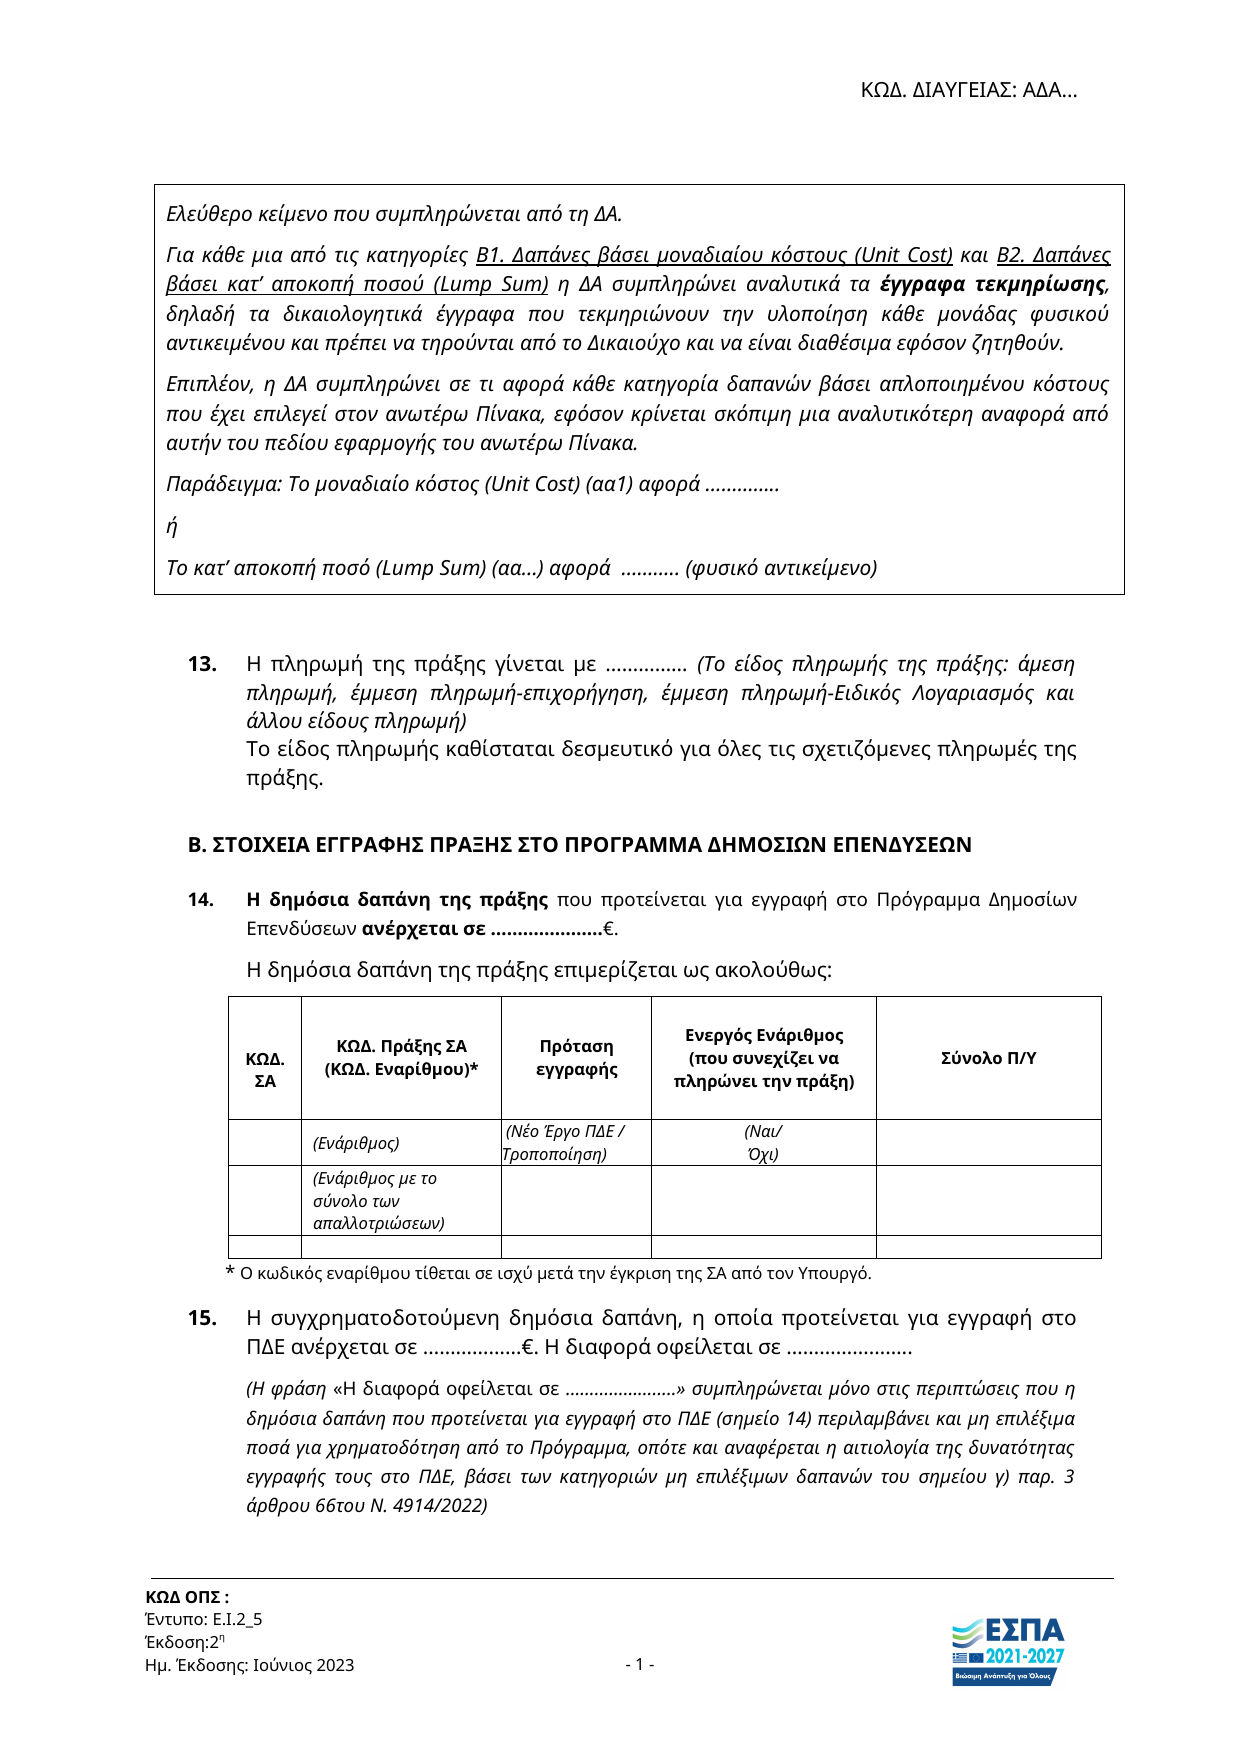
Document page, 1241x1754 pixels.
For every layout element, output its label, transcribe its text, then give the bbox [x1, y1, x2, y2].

table_header ΚΩΔ. Πράξης ΣΑ (ΚΩΔ. Εναρίθμου)* [302, 997, 501, 1119]
table_cell (Ενάριθμος) [302, 1120, 501, 1165]
table_cell [877, 1120, 1101, 1165]
list Η πληρωμή της πράξης γίνεται με …………… (Το είδος πληρωμής της πράξης: άμεση πληρωμή, έμμεση πληρωμή-επιχορήγηση, έμμεση πληρωμή-Ειδικός Λογαριασμός και άλλου είδους πληρωμή) [187, 649, 1078, 734]
table_cell [229, 1120, 301, 1165]
table_cell [502, 1236, 651, 1258]
list Η δημόσια δαπάνη της πράξης που προτείνεται για εγγραφή στο Πρόγραμμα Δημοσίων Επενδύσεων ανέρχεται σε …………………€. [187, 883, 1078, 941]
table_cell [652, 1236, 876, 1258]
table_cell (Ναι/ Όχι) [652, 1120, 876, 1165]
table_cell [229, 1236, 301, 1258]
table_cell [877, 1236, 1101, 1258]
table_cell (Νέο Έργο ΠΔΕ / Τροποποίηση) [502, 1120, 651, 1165]
text Η δημόσια δαπάνη της πράξης επιμερίζεται ως ακολούθως: [246, 954, 1078, 983]
table_cell (Ενάριθμος με το σύνολο των απαλλοτριώσεων) [302, 1166, 501, 1234]
list (Η φράση «Η διαφορά οφείλεται σε …………………..» συμπληρώνεται μόνο στις περιπτώσεις που η δημόσια δαπάνη που προτείνεται για εγγραφή στο ΠΔΕ (σημείο 14) περιλαμβάνει και μη επιλέξιμα ποσά για χρηματοδότηση από το Πρόγραμμα, οπότε και αναφέρεται η αιτιολογία της δυνατότητας εγγραφής τους στο ΠΔΕ, βάσει των κατηγοριών μη επιλέξιμων δαπανών του σημείου γ) παρ. 3 άρθρου 66του Ν. 4914/2022) [246, 1372, 1078, 1518]
list Η συγχρηματοδοτούμενη δημόσια δαπάνη, η οποία προτείνεται για εγγραφή στο ΠΔΕ ανέρχεται σε ………………€. Η διαφορά οφείλεται σε ………………….. [187, 1302, 1078, 1360]
table_cell [652, 1166, 876, 1234]
list Το είδος πληρωμής καθίσταται δεσμευτικό για όλες τις σχετιζόμενες πληρωμές της πράξης. [246, 734, 1078, 791]
table_header Ελεύθερο κείμενο που συμπληρώνεται από τη ΔΑ. Για κάθε μια από τις κατηγορίες Β1. Δαπάνες βάσει μοναδιαίου κόστους (Unit Cost) και Β2. Δαπάνες βάσει κατ’ αποκοπή ποσού (Lump Sum) η ΔΑ συμπληρώνει αναλυτικά τα έγγραφα τεκμηρίωσης, δηλαδή τα δικαιολογητικά έγγραφα που τεκμηριώνουν την υλοποίηση κάθε μονάδας φυσικού αντικειμένου και πρέπει να τηρούνται από το Δικαιούχο και να είναι διαθέσιμα εφόσον ζητηθούν. Επιπλέον, η ΔΑ συμπληρώνει σε τι αφορά κάθε κατηγορία δαπανών βάσει απλοποιημένου κόστους που έχει επιλεγεί στον ανωτέρω Πίνακα, εφόσον κρίνεται σκόπιμη μια αναλυτικότερη αναφορά από αυτήν του πεδίου εφαρμογής του ανωτέρω Πίνακα. Παράδειγμα: Το μοναδιαίο κόστος (Unit Cost) (αα1) αφορά ………….. ή Το κατ’ αποκοπή ποσό (Lump Sum) (αα…) αφορά ……….. (φυσικό αντικείμενο) [155, 185, 1124, 593]
text Β. ΣΤΟΙΧΕΙΑ ΕΓΓΡΑΦΗΣ ΠΡΑΞΗΣ ΣΤΟ ΠΡΟΓΡΑΜΜΑ ΔΗΜΟΣΙΩΝ ΕΠΕΝΔΥΣΕΩΝ [187, 829, 1078, 858]
table_header Σύνολο Π/Υ [877, 997, 1101, 1119]
table_header Ενεργός Ενάριθμος (που συνεχίζει να πληρώνει την πράξη) [652, 997, 876, 1119]
table_header ΚΩΔ. ΣΑ [229, 997, 301, 1119]
table_cell [502, 1166, 651, 1234]
table_cell [302, 1236, 501, 1258]
table_cell [877, 1166, 1101, 1234]
text * Ο κωδικός εναρίθμου τίθεται σε ισχύ μετά την έγκριση της ΣΑ από τον Υπουργό. [225, 1259, 1078, 1285]
picture [946, 1614, 1069, 1690]
table_cell [229, 1166, 301, 1234]
table_header Πρόταση εγγραφής [502, 997, 651, 1119]
